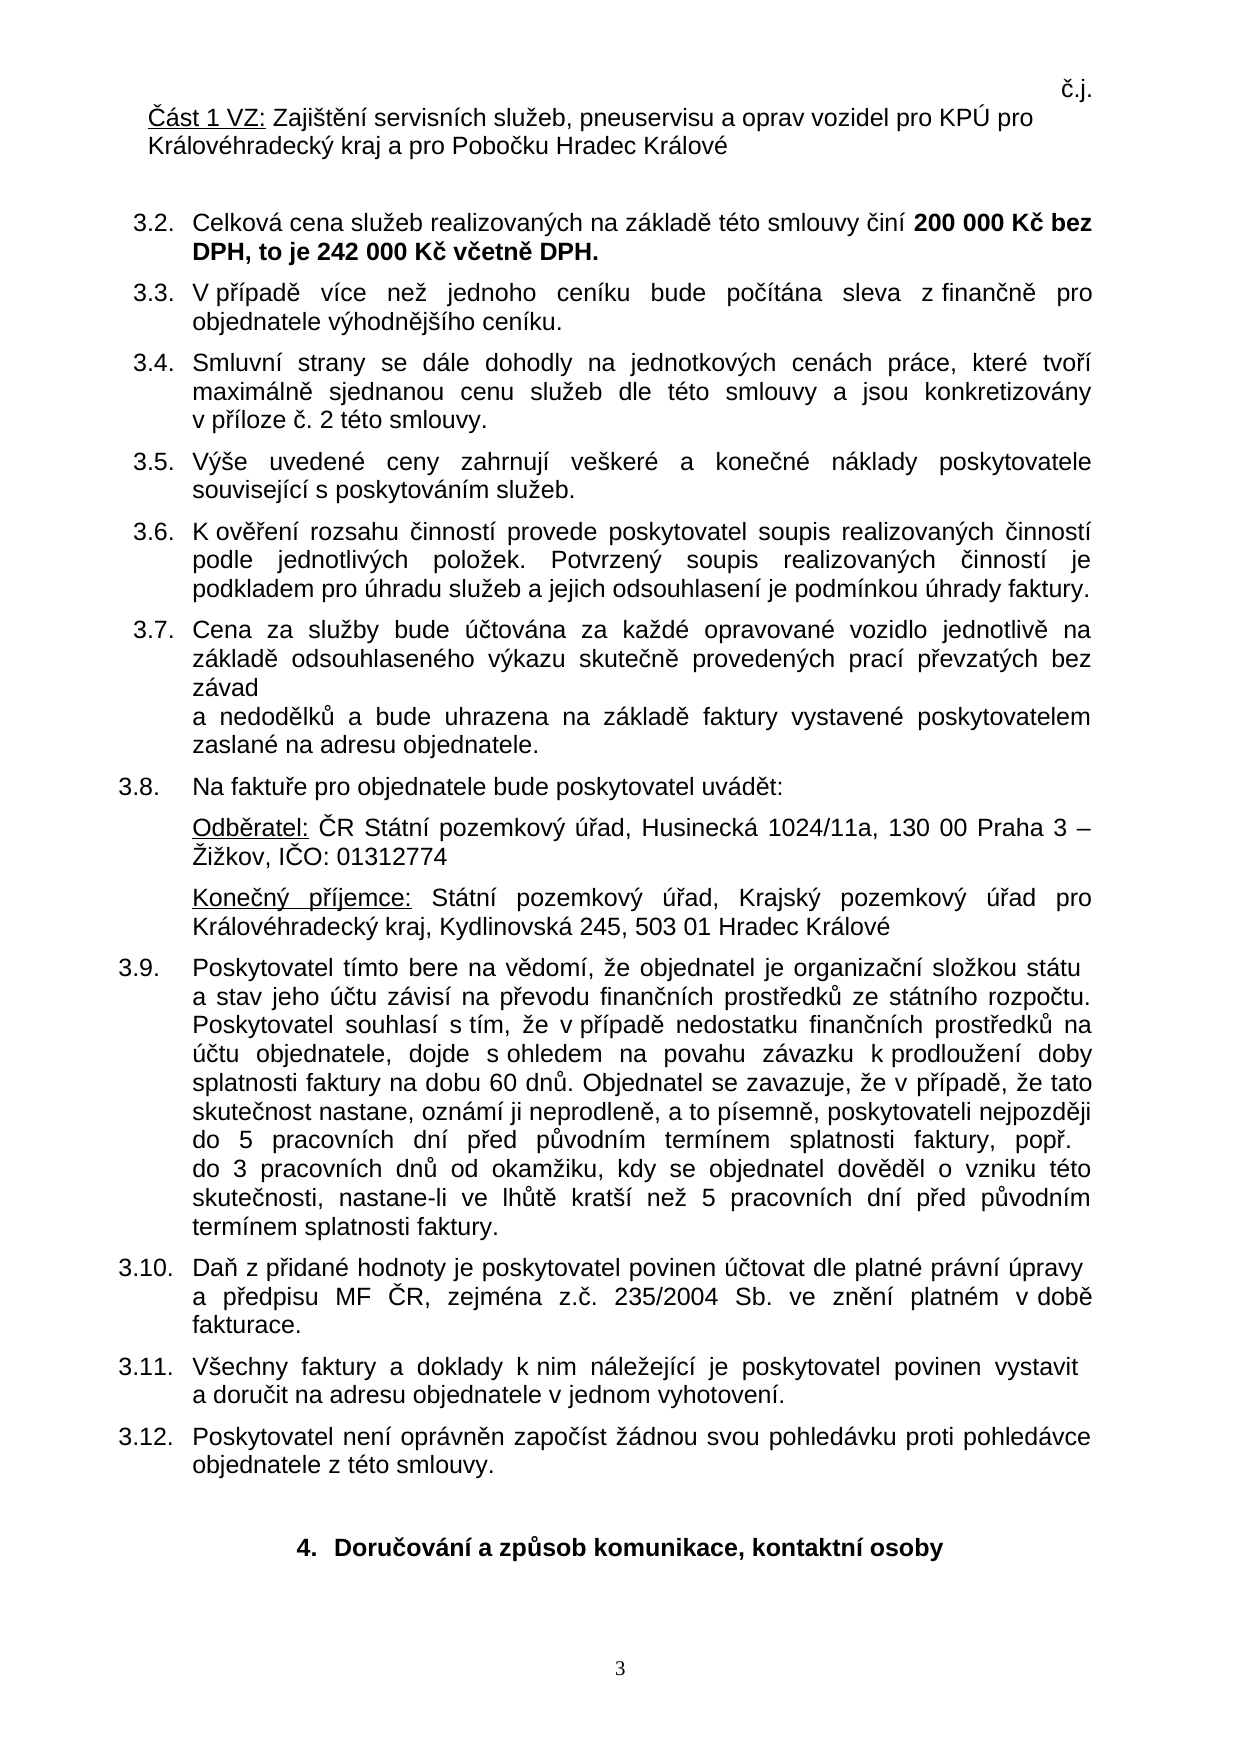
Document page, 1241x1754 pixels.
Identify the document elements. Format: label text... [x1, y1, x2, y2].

list V případě více než jednoho ceníku bude počítána sleva z finančně pro objednatele výhodnějšího ceníku. [133, 278, 1093, 335]
list Doručování a způsob komunikace, kontaktní osoby [148, 1533, 1093, 1562]
list Celková cena služeb realizovaných na základě této smlouvy činí 200 000 Kč bez DPH, to je 242 000 Kč včetně DPH. [133, 208, 1093, 265]
list Na faktuře pro objednatele bude poskytovatel uvádět: [118, 772, 1093, 800]
list Poskytovatel tímto bere na vědomí, že objednatel je organizační složkou státu a stav jeho účtu závisí na převodu finančních prostředků ze státního rozpočtu. Poskytovatel souhlasí s tím, že v případě nedostatku finančních prostředků na účtu objednatele, dojde s ohledem na povahu závazku k prodloužení doby splatnosti faktury na dobu 60 dnů. Objednatel se zavazuje, že v případě, že tato skutečnost nastane, oznámí ji neprodleně, a to písemně, poskytovateli nejpozději do 5 pracovních dní před původním termínem splatnosti faktury, popř. do 3 pracovních dnů od okamžiku, kdy se objednatel dověděl o vzniku této skutečnosti, nastane-li ve lhůtě kratší než 5 pracovních dní před původním termínem splatnosti faktury. [118, 953, 1093, 1240]
list Poskytovatel není oprávněn započíst žádnou svou pohledávku proti pohledávce objednatele z této smlouvy. [118, 1422, 1093, 1479]
list K ověření rozsahu činností provede poskytovatel soupis realizovaných činností podle jednotlivých položek. Potvrzený soupis realizovaných činností je podkladem pro úhradu služeb a jejich odsouhlasení je podmínkou úhrady faktury. [133, 517, 1093, 603]
list Smluvní strany se dále dohodly na jednotkových cenách práce, které tvoří maximálně sjednanou cenu služeb dle této smlouvy a jsou konkretizovány v příloze č. 2 této smlouvy. [133, 348, 1093, 434]
text Odběratel: ČR Státní pozemkový úřad, Husinecká 1024/11a, 130 00 Praha 3 – Žižkov, IČO: 01312774 [192, 813, 1093, 870]
list Všechny faktury a doklady k nim náležející je poskytovatel povinen vystavit a doručit na adresu objednatele v jednom vyhotovení. [118, 1352, 1093, 1409]
text Konečný příjemce: Státní pozemkový úřad, Krajský pozemkový úřad pro Královéhradecký kraj, Kydlinovská 245, 503 01 Hradec Králové [192, 883, 1093, 940]
list Výše uvedené ceny zahrnují veškeré a konečné náklady poskytovatele související s poskytováním služeb. [133, 447, 1093, 504]
list Daň z přidané hodnoty je poskytovatel povinen účtovat dle platné právní úpravy a předpisu MF ČR, zejména z.č. 235/2004 Sb. ve znění platném v době fakturace. [118, 1253, 1093, 1339]
list Cena za služby bude účtována za každé opravované vozidlo jednotlivě na základě odsouhlaseného výkazu skutečně provedených prací převzatých bez závad a nedodělků a bude uhrazena na základě faktury vystavené poskytovatelem zaslané na adresu objednatele. [133, 615, 1093, 759]
